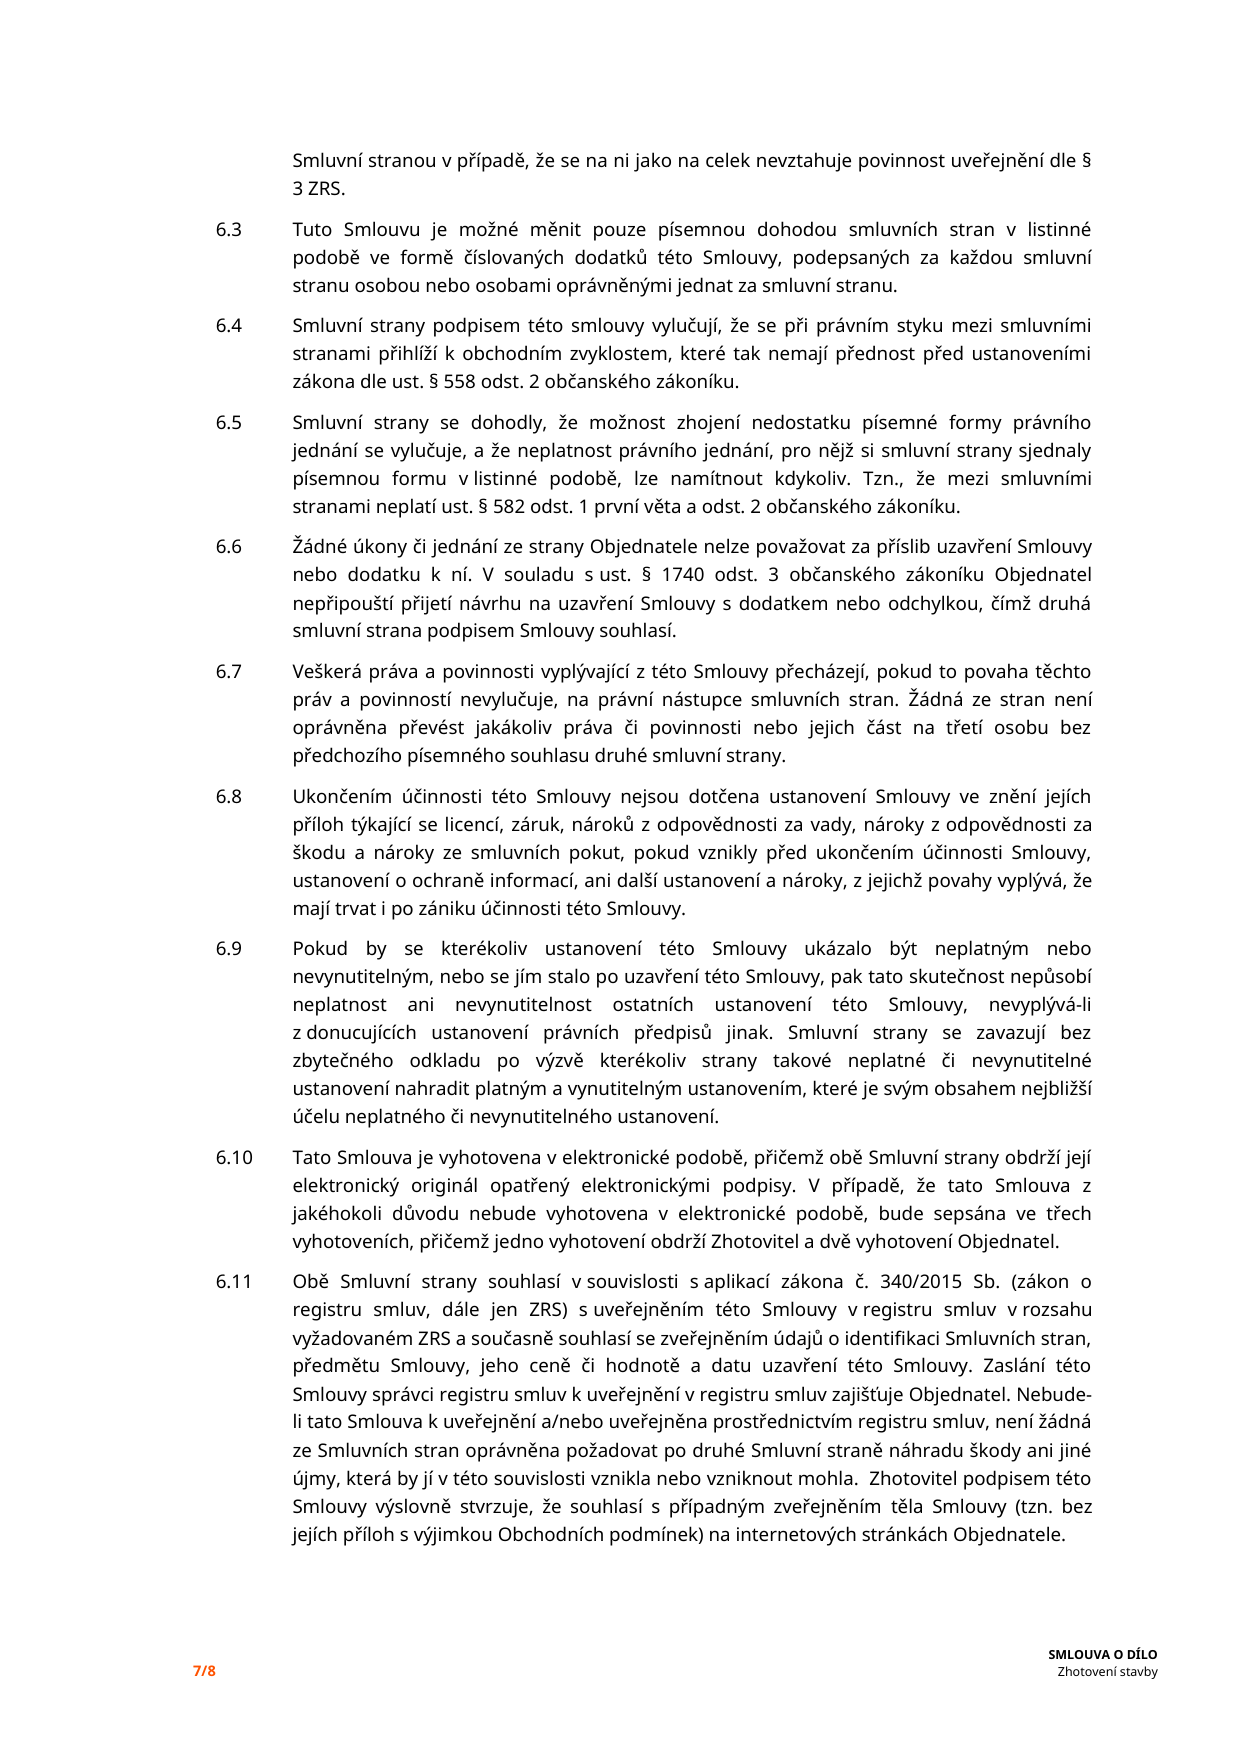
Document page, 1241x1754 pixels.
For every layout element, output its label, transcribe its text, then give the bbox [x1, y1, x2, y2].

text Tuto Smlouvu je možné měnit pouze písemnou dohodou smluvních stran v listinné podobě ve formě číslovaných dodatků této Smlouvy, podepsaných za každou smluvní stranu osobou nebo osobami oprávněnými jednat za smluvní stranu. [216, 216, 1093, 298]
text Pokud by se kterékoliv ustanovení této Smlouvy ukázalo být neplatným nebo nevynutitelným, nebo se jím stalo po uzavření této Smlouvy, pak tato skutečnost nepůsobí neplatnost ani nevynutitelnost ostatních ustanovení této Smlouvy, nevyplývá-li z donucujících ustanovení právních předpisů jinak. Smluvní strany se zavazují bez zbytečného odkladu po výzvě kterékoliv strany takové neplatné či nevynutitelné ustanovení nahradit platným a vynutitelným ustanovením, které je svým obsahem nejbližší účelu neplatného či nevynutitelného ustanovení. [216, 936, 1093, 1129]
text Tato Smlouva je vyhotovena v elektronické podobě, přičemž obě Smluvní strany obdrží její elektronický originál opatřený elektronickými podpisy. V případě, že tato Smlouva z jakéhokoli důvodu nebude vyhotovena v elektronické podobě, bude sepsána ve třech vyhotoveních, přičemž jedno vyhotovení obdrží Zhotovitel a dvě vyhotovení Objednatel. [216, 1144, 1093, 1254]
text Smluvní strany podpisem této smlouvy vylučují, že se při právním styku mezi smluvními stranami přihlíží k obchodním zvyklostem, které tak nemají přednost před ustanoveními zákona dle ust. § 558 odst. 2 občanského zákoníku. [216, 313, 1093, 394]
text Veškerá práva a povinnosti vyplývající z této Smlouvy přecházejí, pokud to povaha těchto práv a povinností nevylučuje, na právní nástupce smluvních stran. Žádná ze stran není oprávněna převést jakákoliv práva či povinnosti nebo jejich část na třetí osobu bez předchozího písemného souhlasu druhé smluvní strany. [216, 658, 1093, 768]
text Ukončením účinnosti této Smlouvy nejsou dotčena ustanovení Smlouvy ve znění jejích příloh týkající se licencí, záruk, nároků z odpovědnosti za vady, nároky z odpovědnosti za škodu a nároky ze smluvních pokut, pokud vznikly před ukončením účinnosti Smlouvy, ustanovení o ochraně informací, ani další ustanovení a nároky, z jejichž povahy vyplývá, že mají trvat i po zániku účinnosti této Smlouvy. [216, 783, 1093, 921]
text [216, 147, 1093, 201]
text Žádné úkony či jednání ze strany Objednatele nelze považovat za příslib uzavření Smlouvy nebo dodatku k ní. V souladu s ust. § 1740 odst. 3 občanského zákoníku Objednatel nepřipouští přijetí návrhu na uzavření Smlouvy s dodatkem nebo odchylkou, čímž druhá smluvní strana podpisem Smlouvy souhlasí. [216, 534, 1093, 643]
text Smluvní strany se dohodly, že možnost zhojení nedostatku písemné formy právního jednání se vylučuje, a že neplatnost právního jednání, pro nějž si smluvní strany sjednaly písemnou formu v listinné podobě, lze namítnout kdykoliv. Tzn., že mezi smluvními stranami neplatí ust. § 582 odst. 1 první věta a odst. 2 občanského zákoníku. [216, 409, 1093, 519]
text Obě Smluvní strany souhlasí v souvislosti s aplikací zákona č. 340/2015 Sb. (zákon o registru smluv, dále jen ZRS) s uveřejněním této Smlouvy v registru smluv v rozsahu vyžadovaném ZRS a současně souhlasí se zveřejněním údajů o identifikaci Smluvních stran, předmětu Smlouvy, jeho ceně či hodnotě a datu uzavření této Smlouvy. Zaslání této Smlouvy správci registru smluv k uveřejnění v registru smluv zajišťuje Objednatel. Nebude-li tato Smlouva k uveřejnění a/nebo uveřejněna prostřednictvím registru smluv, není žádná ze Smluvních stran oprávněna požadovat po druhé Smluvní straně náhradu škody ani jiné újmy, která by jí v této souvislosti vznikla nebo vzniknout mohla. Zhotovitel podpisem této Smlouvy výslovně stvrzuje, že souhlasí s případným zveřejněním těla Smlouvy (tzn. bez jejích příloh s výjimkou Obchodních podmínek) na internetových stránkách Objednatele. [216, 1269, 1093, 1546]
